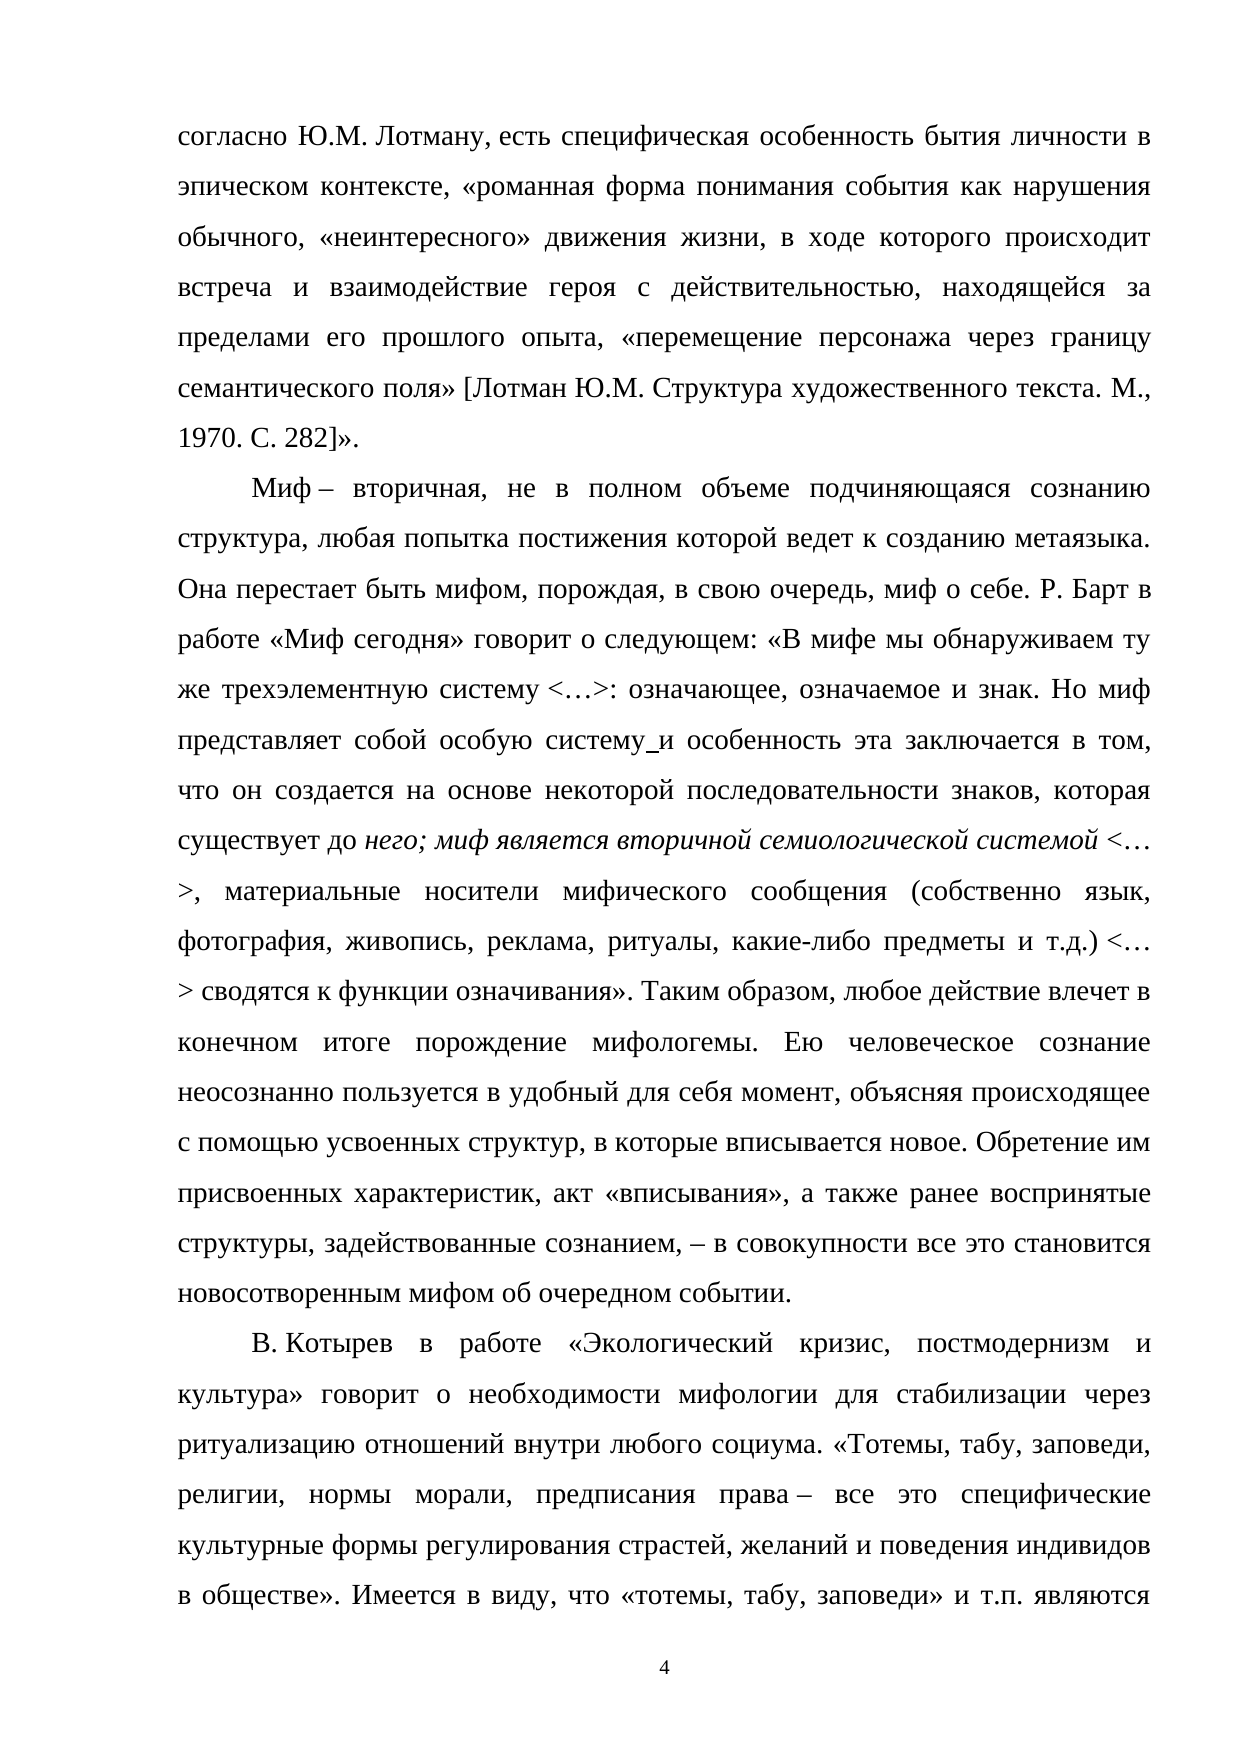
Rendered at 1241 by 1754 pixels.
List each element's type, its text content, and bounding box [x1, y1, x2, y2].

text Миф – вторичная, не в полном объеме подчиняющаяся сознанию структура, любая попытка постижения которой ведет к созданию метаязыка. Она перестает быть мифом, порождая, в свою очередь, миф о себе. Р. Барт в работе «Миф сегодня» говорит о следующем: «В мифе мы обнаруживаем ту же трехэлементную систему <…>: означающее, означаемое и знак. Но миф представляет собой особую систему и особенность эта заключается в том, что он создается на основе некоторой последовательности знаков, которая существует до него; миф является вторичной семиологической системой <…>, материальные носители мифического сообщения (собственно язык, фотография, живопись, реклама, ритуалы, какие-либо предметы и т.д.) <…> сводятся к функции означивания». Таким образом, любое действие влечет в конечном итоге порождение мифологемы. Ею человеческое сознание неосознанно пользуется в удобный для себя момент, объясняя происходящее с помощью усвоенных структур, в которые вписывается новое. Обретение им присвоенных характеристик, акт вписывания, а также ранее воспринятые структуры, задействованные сознанием, – в совокупности все это становится новосотворенным мифом об очередном событии. [177, 470, 1152, 1309]
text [177, 118, 1152, 453]
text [177, 1326, 1152, 1611]
